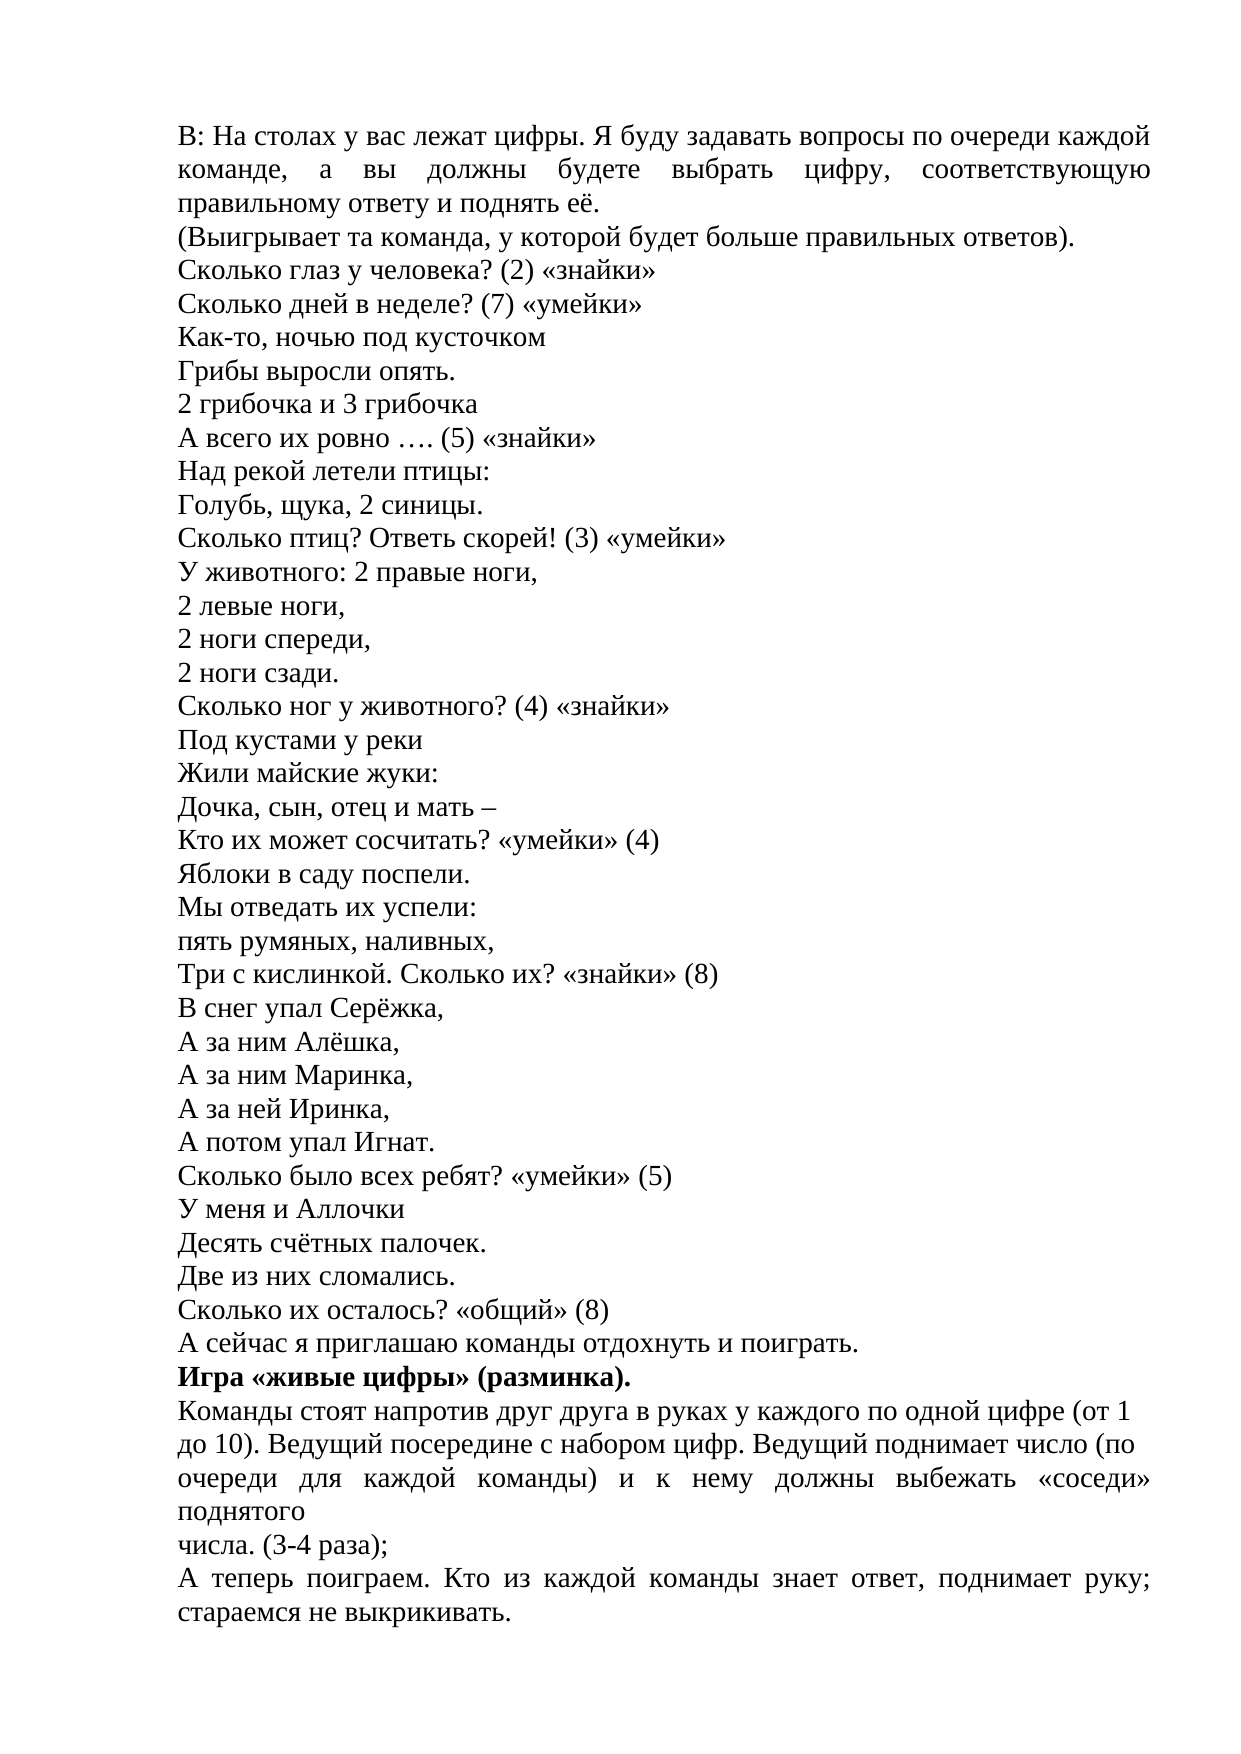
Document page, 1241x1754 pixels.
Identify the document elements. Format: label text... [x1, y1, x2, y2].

text Сколько дней в неделе? (7) «умейки» [177, 286, 1152, 319]
text В снег упал Серёжка, [177, 990, 1152, 1024]
text Сколько глаз у человека? (2) «знайки» [177, 252, 1152, 286]
text Кто их может сосчитать? «умейки» (4) [177, 822, 1152, 856]
text А за ним Алёшка, [177, 1024, 1152, 1057]
text Как-то, ночью под кусточком [177, 319, 1152, 353]
text Сколько их осталось? «общий» (8) [177, 1292, 1152, 1326]
text Под кустами у реки [177, 722, 1152, 755]
text А сейчас я приглашаю команды отдохнуть и поиграть. [177, 1326, 1152, 1359]
text У меня и Аллочки [177, 1191, 1152, 1225]
text (Выигрывает та команда, у которой будет больше правильных ответов). [177, 219, 1152, 252]
text Грибы выросли опять. [177, 353, 1152, 386]
text Две из них сломались. [177, 1258, 1152, 1292]
text Команды стоят напротив друг друга в руках у каждого по одной цифре (от 1 [177, 1393, 1152, 1426]
text А за ней Иринка, [177, 1091, 1152, 1124]
text Жили майские жуки: [177, 755, 1152, 789]
text Мы отведать их успели: [177, 889, 1152, 923]
text Дочка, сын, отец и мать – [177, 789, 1152, 822]
text очереди для каждой команды) и к нему должны выбежать «соседи» поднятого [177, 1460, 1152, 1527]
text пять румяных, наливных, [177, 923, 1152, 957]
text В: На столах у вас лежат цифры. Я буду задавать вопросы по очереди каждой команде, а вы должны будете выбрать цифру, соответствующую правильному ответу и поднять её. [177, 118, 1152, 219]
text А всего их ровно …. (5) «знайки» [177, 420, 1152, 453]
text Три с кислинкой. Сколько их? «знайки» (8) [177, 957, 1152, 990]
text 2 грибочка и 3 грибочка [177, 386, 1152, 420]
text А теперь поиграем. Кто из каждой команды знает ответ, поднимает руку; стараемся не выкрикивать. [177, 1560, 1152, 1627]
text 2 ноги сзади. [177, 655, 1152, 688]
text 2 ноги спереди, [177, 621, 1152, 655]
text числа. (3-4 раза); [177, 1527, 1152, 1560]
text 2 левые ноги, [177, 588, 1152, 621]
text Сколько ног у животного? (4) «знайки» [177, 688, 1152, 722]
text до 10). Ведущий посередине с набором цифр. Ведущий поднимает число (по [177, 1426, 1152, 1460]
text Игра «живые цифры» (разминка). [177, 1359, 1152, 1393]
text У животного: 2 правые ноги, [177, 554, 1152, 588]
text Над рекой летели птицы: [177, 453, 1152, 487]
text Голубь, щука, 2 синицы. [177, 487, 1152, 521]
text Сколько было всех ребят? «умейки» (5) [177, 1158, 1152, 1191]
text Сколько птиц? Ответь скорей! (3) «умейки» [177, 521, 1152, 554]
text А потом упал Игнат. [177, 1124, 1152, 1158]
text Яблоки в саду поспели. [177, 856, 1152, 889]
text Десять счётных палочек. [177, 1225, 1152, 1258]
text А за ним Маринка, [177, 1057, 1152, 1091]
